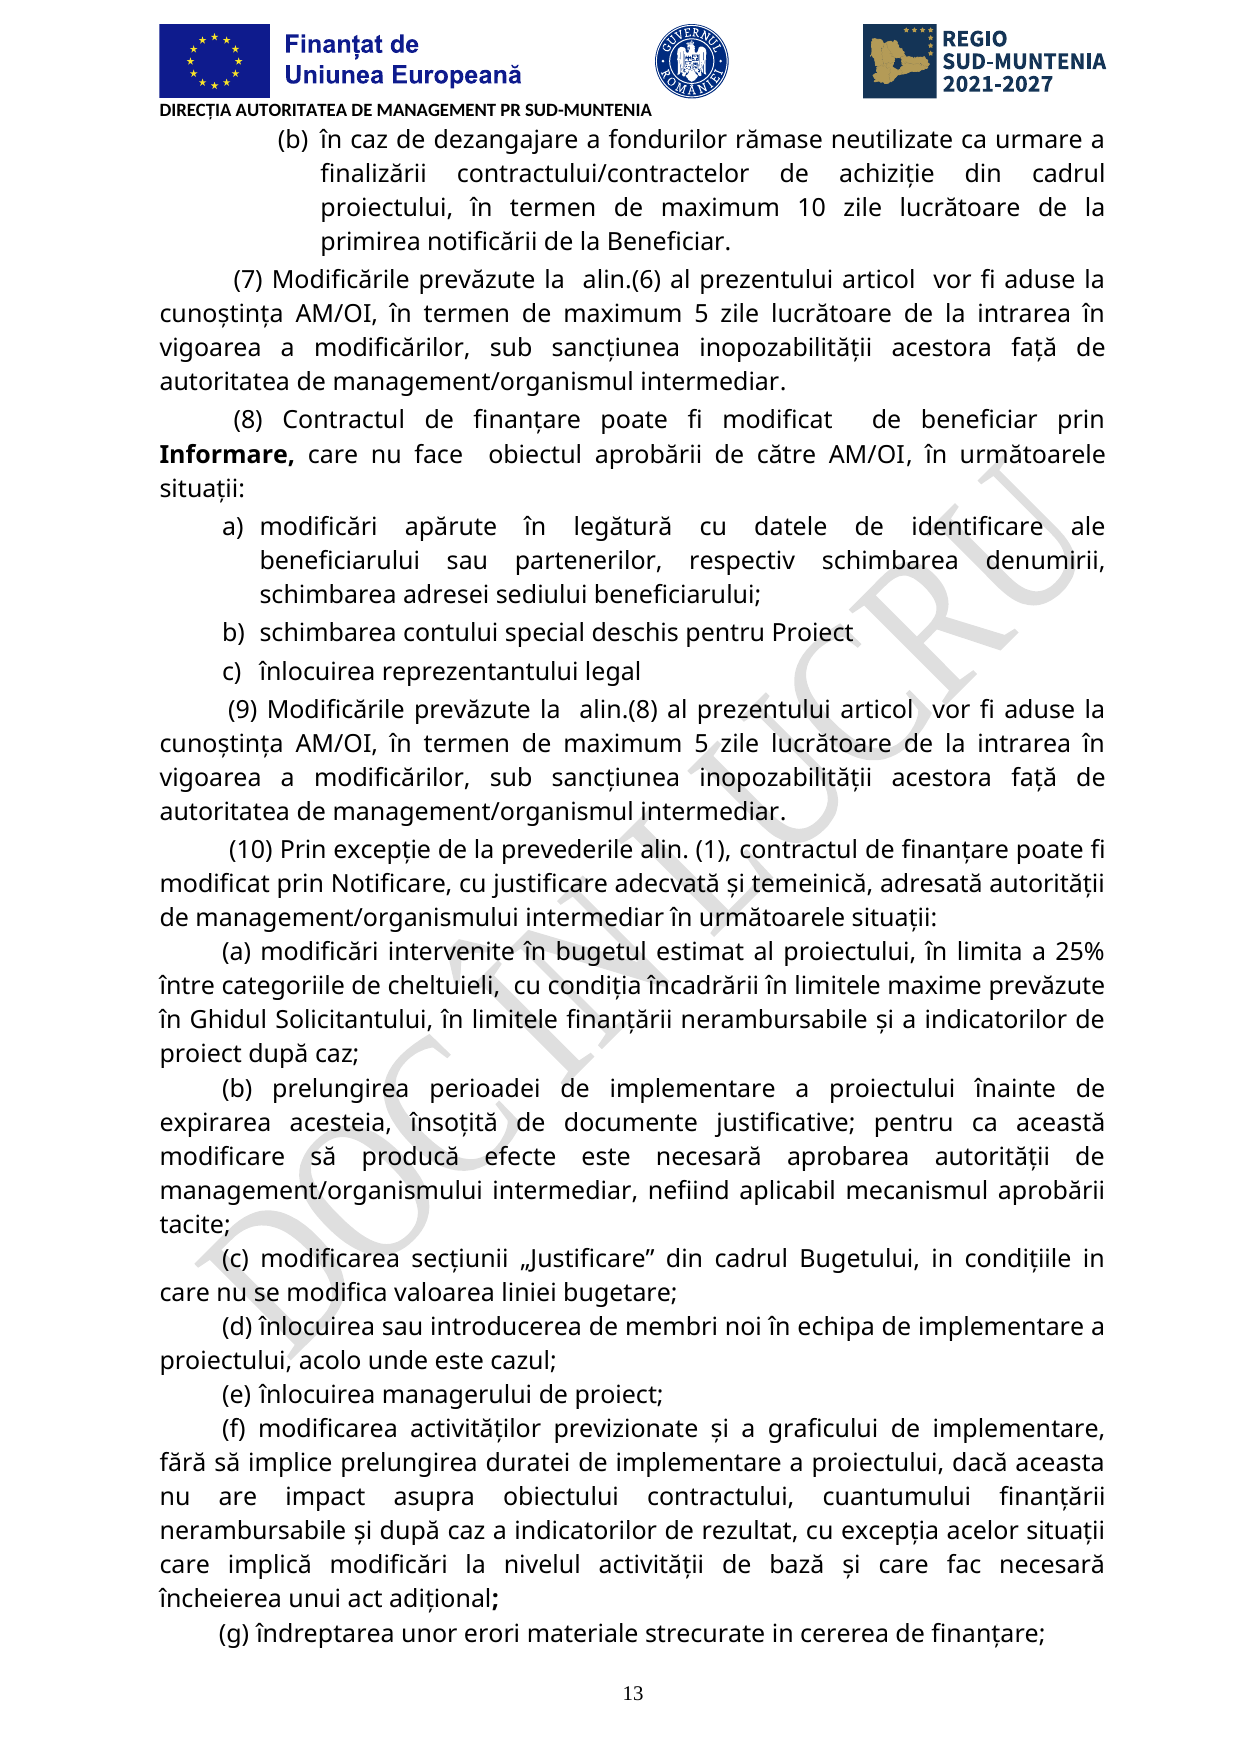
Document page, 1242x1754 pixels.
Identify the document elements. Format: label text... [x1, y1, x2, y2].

text (f) modificarea activităților previzionate și a graficului de implementare, fără să implice prelungirea duratei de implementare a proiectului, dacă aceasta nu are impact asupra obiectului contractului, cuantumului finanțării nerambursabile și după caz a indicatorilor de rezultat, cu excepția acelor situații care implică modificări la nivelul activității de bază și care fac necesară încheierea unui act adițional; [159, 1411, 1106, 1615]
list îndreptarea unor erori materiale strecurate in cererea de finanțare; [218, 1615, 1106, 1649]
text (b) prelungirea perioadei de implementare a proiectului înainte de expirarea acesteia, însoțită de documente justificative; pentru ca această modificare să producă efecte este necesară aprobarea autorității de management/organismului intermediar, nefiind aplicabil mecanismul aprobării tacite; [159, 1070, 1106, 1241]
text (8) Contractul de finanțare poate fi modificat de beneficiar prin Informare, care nu face obiectul aprobării de către AM/OI, în următoarele situații: [159, 402, 1106, 504]
list înlocuirea reprezentantului legal [222, 653, 1106, 687]
text (9) Modificările prevăzute la alin.(8) al prezentului articol vor fi aduse la cunoştinţa AM/OI, în termen de maximum 5 zile lucrătoare de la intrarea în vigoarea a modificărilor, sub sancţiunea inopozabilităţii acestora faţă de autoritatea de management/organismul intermediar. [159, 691, 1106, 828]
text (d) înlocuirea sau introducerea de membri noi în echipa de implementare a proiectului, acolo unde este cazul; [159, 1309, 1106, 1377]
text (c) modificarea secțiunii „Justificare” din cadrul Bugetului, in condițiile in care nu se modifica valoarea liniei bugetare; [159, 1241, 1106, 1309]
list modificări apărute în legătură cu datele de identificare ale beneficiarului sau partenerilor, respectiv schimbarea denumirii, schimbarea adresei sediului beneficiarului; [222, 508, 1106, 611]
list în caz de dezangajare a fondurilor rămase neutilizate ca urmare a finalizării contractului/contractelor de achiziție din cadrul proiectului, în termen de maximum 10 zile lucrătoare de la primirea notificării de la Beneficiar. [278, 121, 1106, 258]
text (10) Prin excepție de la prevederile alin. (1), contractul de finanțare poate fi modificat prin Notificare, cu justificare adecvată și temeinică, adresată autorității de management/organismului intermediar în următoarele situații: [159, 832, 1106, 934]
text (7) Modificările prevăzute la alin.(6) al prezentului articol vor fi aduse la cunoştinţa AM/OI, în termen de maximum 5 zile lucrătoare de la intrarea în vigoarea a modificărilor, sub sancţiunea inopozabilităţii acestora faţă de autoritatea de management/organismul intermediar. [159, 262, 1106, 398]
list schimbarea contului special deschis pentru Proiect [222, 615, 1106, 649]
list înlocuirea managerului de proiect; [222, 1377, 1106, 1411]
text (a) modificări intervenite în bugetul estimat al proiectului, în limita a 25% între categoriile de cheltuieli, cu condiția încadrării în limitele maxime prevăzute în Ghidul Solicitantului, în limitele finanțării nerambursabile și a indicatorilor de proiect după caz; [159, 934, 1106, 1070]
